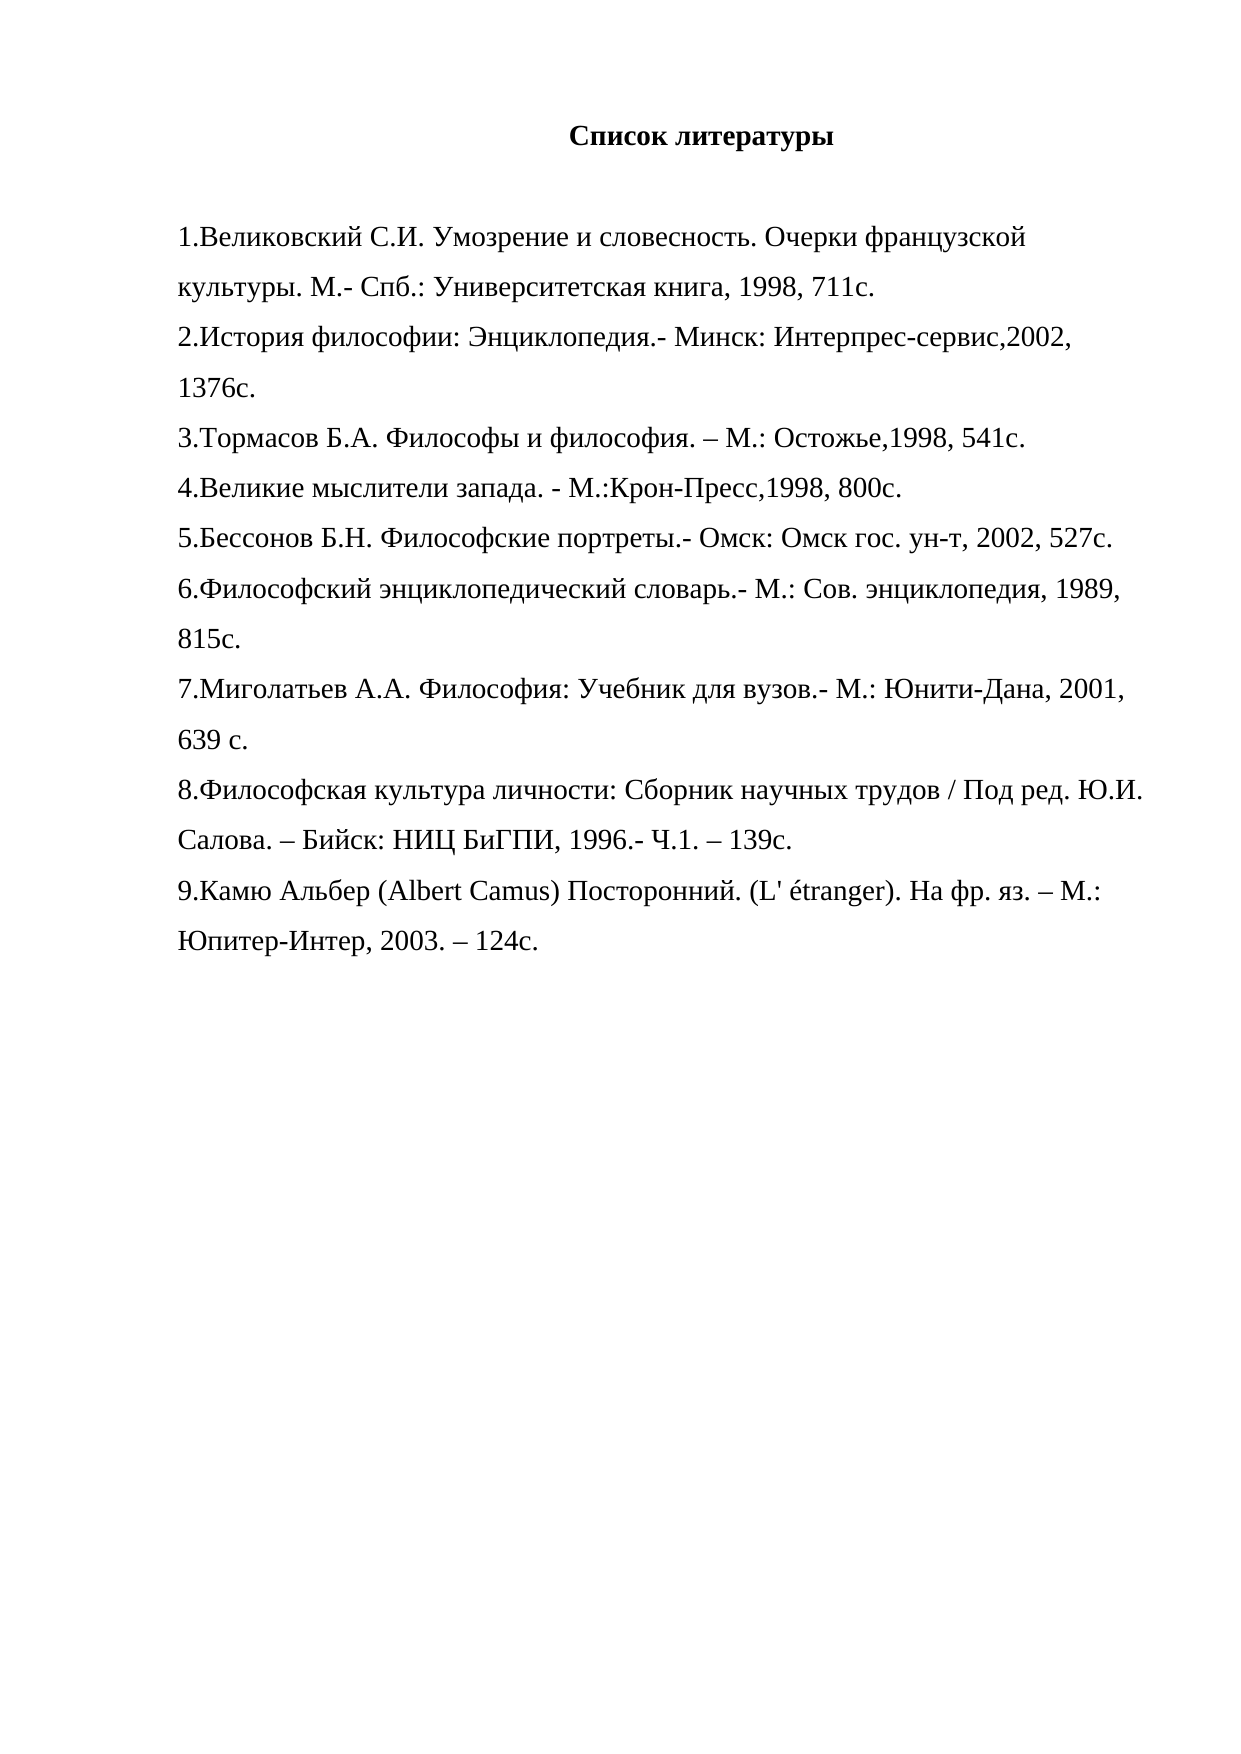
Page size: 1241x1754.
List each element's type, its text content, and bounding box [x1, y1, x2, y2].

list Тормасов Б.А. Философы и философия. – М.: Остожье,1998, 541с. [177, 420, 1152, 453]
list Миголатьев А.А. Философия: Учебник для вузов.- М.: Юнити-Дана, 2001, 639 с. [177, 672, 1152, 755]
list Великовский С.И. Умозрение и словесность. Очерки французской культуры. М.- Спб.: Университетская книга, 1998, 711с. [177, 219, 1152, 303]
list Философская культура личности: Сборник научных трудов / Под ред. Ю.И. Салова. – Бийск: НИЦ БиГПИ, 1996.- Ч.1. – 139с. [177, 772, 1152, 856]
list Камю Альбер (Albert Camus) Посторонний. (L' étranger). На фр. яз. – М.: Юпитер-Интер, 2003. – 124с. [177, 873, 1152, 957]
list История философии: Энциклопедия.- Минск: Интерпрес-сервис,2002, 1376с. [177, 319, 1152, 403]
list Великие мыслители запада. - М.:Крон-Пресс,1998, 800с. [177, 470, 1152, 504]
list Философский энциклопедический словарь.- М.: Сов. энциклопедия, 1989, 815с. [177, 571, 1152, 655]
list Бессонов Б.Н. Философские портреты.- Омск: Омск гос. ун-т, 2002, 527с. [177, 521, 1152, 554]
text Список литературы [177, 118, 1152, 152]
